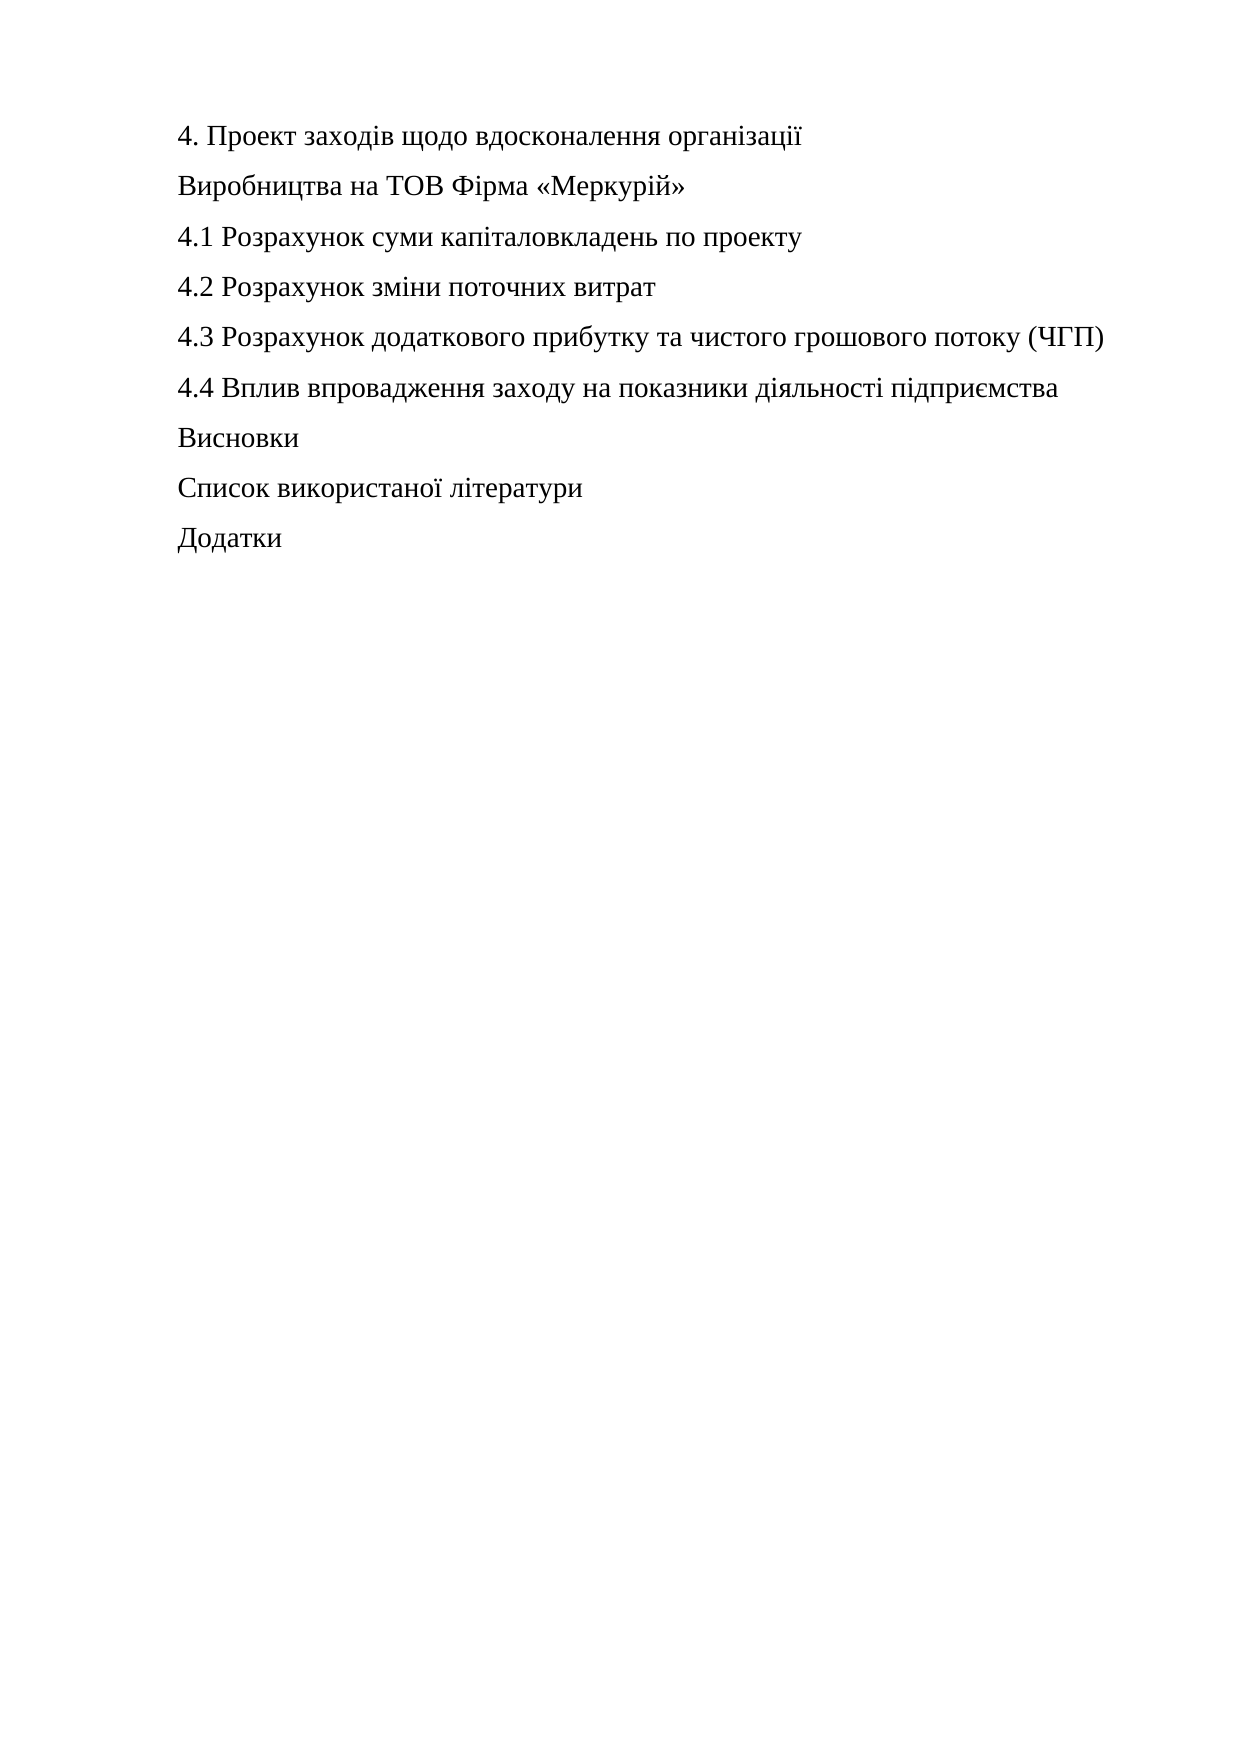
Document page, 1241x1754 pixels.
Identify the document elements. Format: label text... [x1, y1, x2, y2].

text Список використаної літератури [177, 470, 1152, 504]
text 4.4 Вплив впровадження заходу на показники діяльності підприємства [177, 370, 1152, 403]
text 4. Проект заходів щодо вдосконалення організації [177, 118, 1152, 152]
text 4.3 Розрахунок додаткового прибутку та чистого грошового потоку (ЧГП) [177, 319, 1152, 353]
text 4.2 Розрахунок зміни поточних витрат [177, 269, 1152, 303]
text Виробництва на ТОВ фірма «Меркурій» [177, 168, 1152, 202]
text Додатки [177, 521, 1152, 554]
text Висновки [177, 420, 1152, 453]
text 4.1 Розрахунок суми капіталовкладень по проекту [177, 219, 1152, 252]
